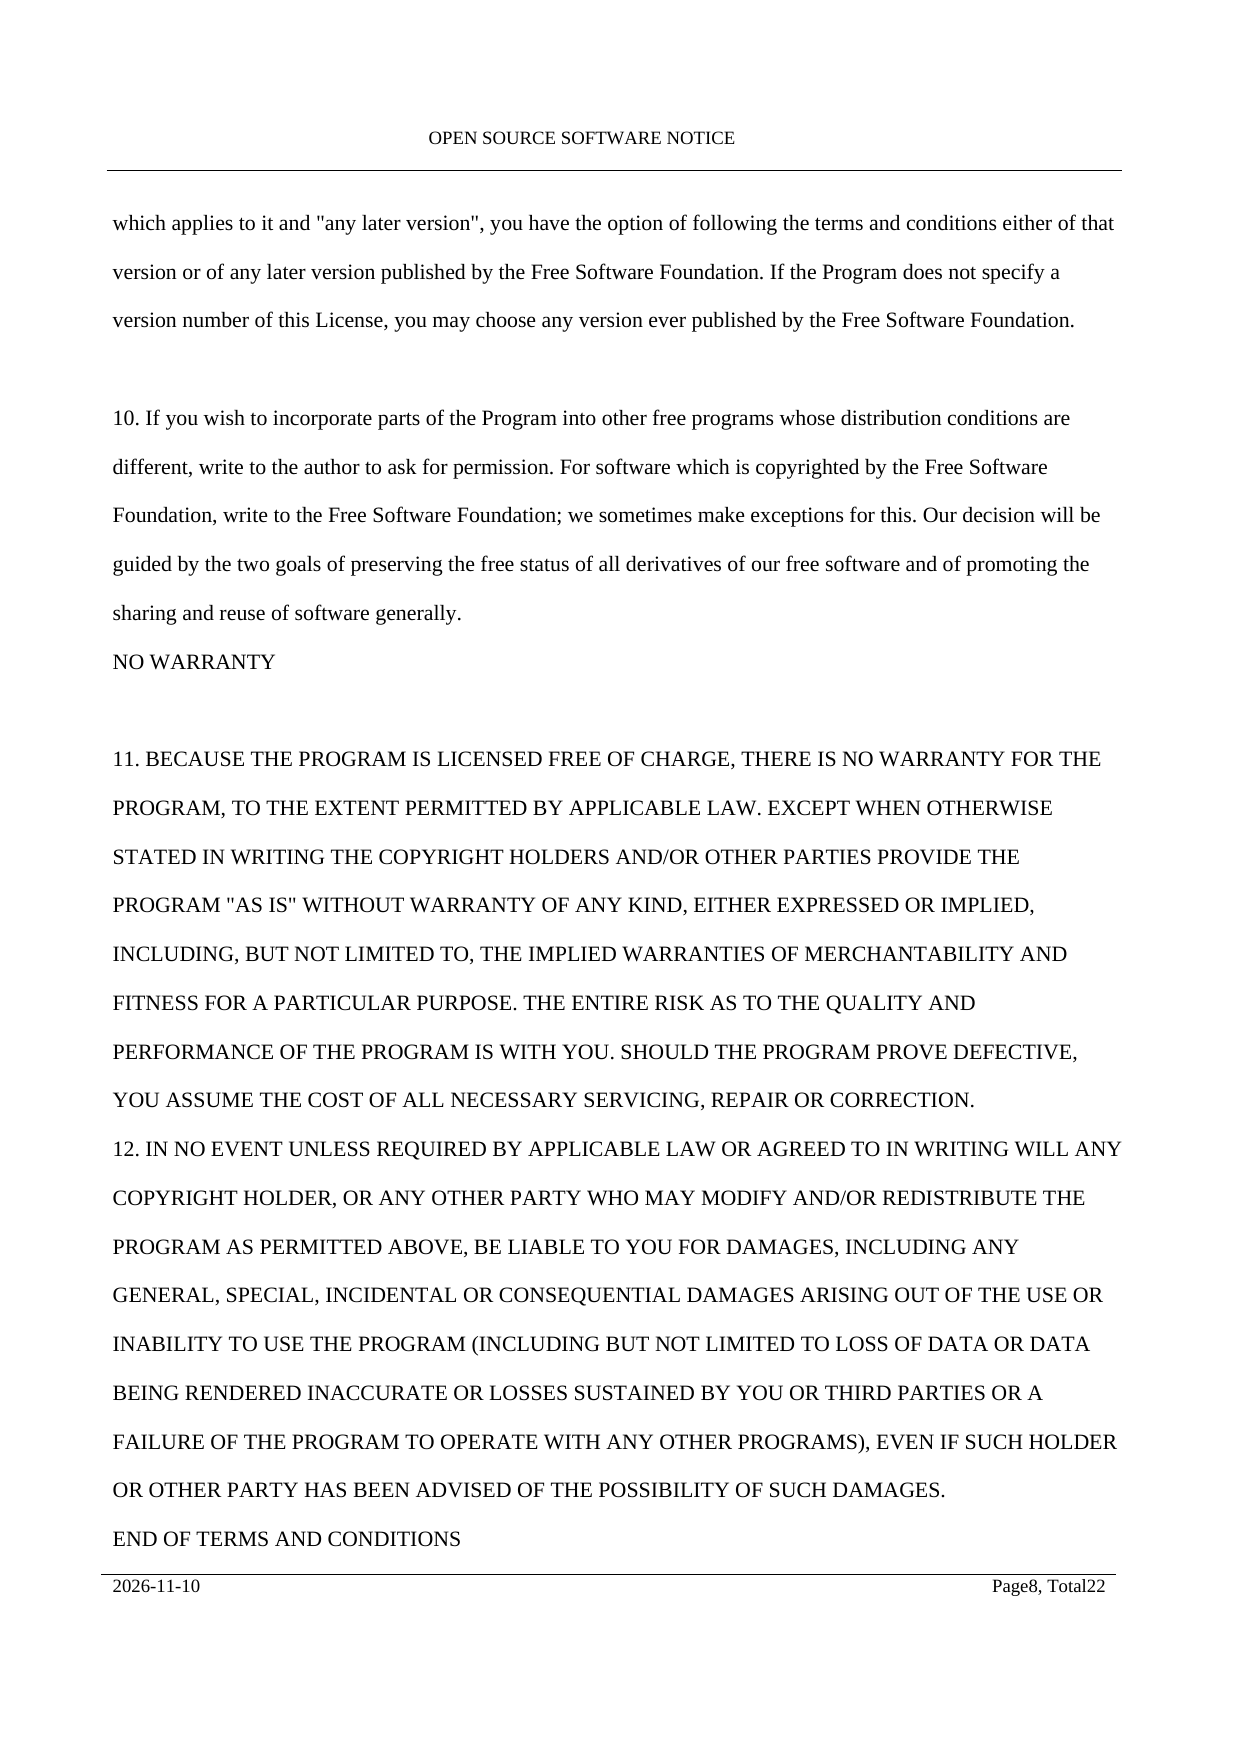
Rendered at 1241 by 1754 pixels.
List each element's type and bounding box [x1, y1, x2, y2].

text [112, 206, 1128, 1555]
